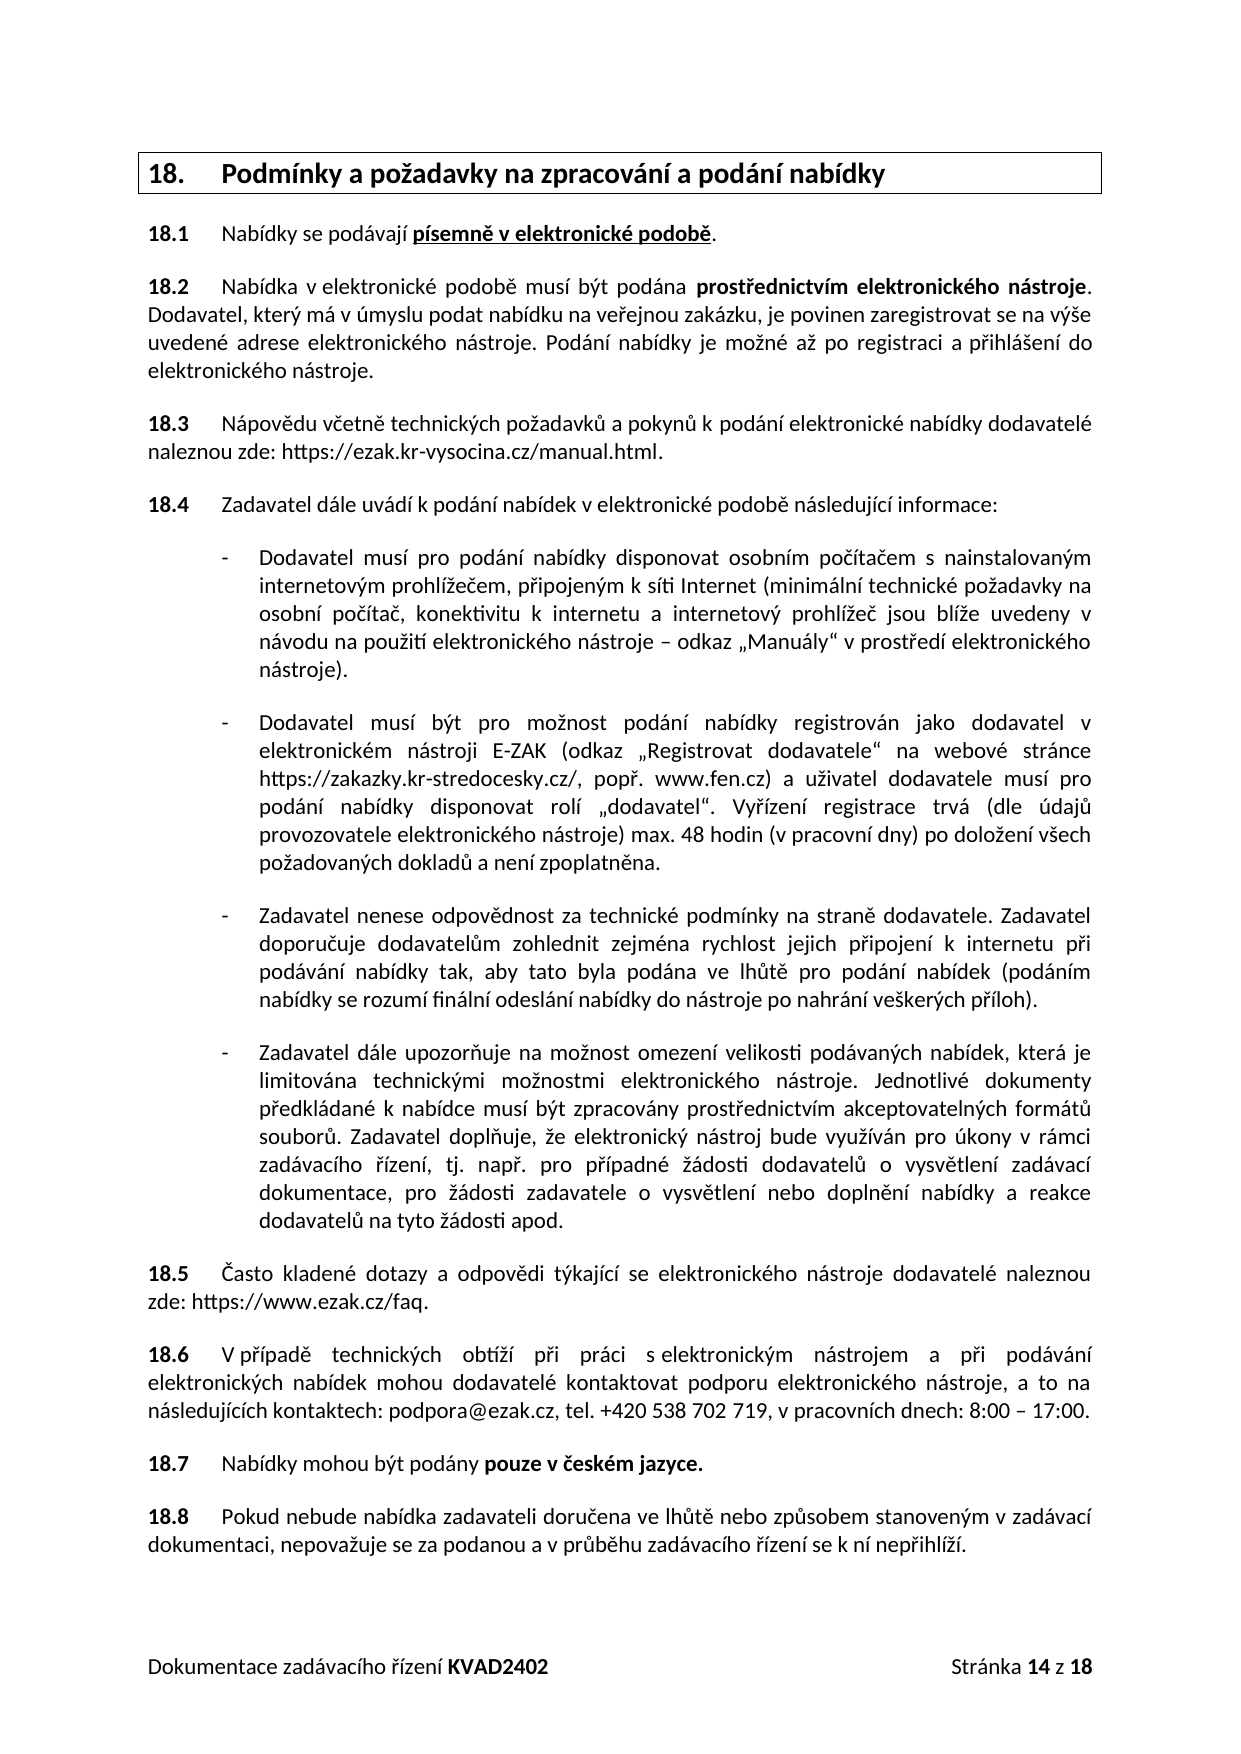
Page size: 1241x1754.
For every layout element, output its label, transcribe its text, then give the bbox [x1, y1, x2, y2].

list Dodavatel musí být pro možnost podání nabídky registrován jako dodavatel v elektronickém nástroji E-ZAK (odkaz „Registrovat dodavatele“ na webové stránce https://zakazky.kr-stredocesky.cz/, popř. www.fen.cz) a uživatel dodavatele musí pro podání nabídky disponovat rolí „dodavatel“. Vyřízení registrace trvá (dle údajů provozovatele elektronického nástroje) max. 48 hodin (v pracovní dny) po doložení všech požadovaných dokladů a není zpoplatněna. [221, 708, 1093, 876]
text Nabídky mohou být podány pouze v českém jazyce. [148, 1449, 1093, 1477]
text Nabídka v elektronické podobě musí být podána prostřednictvím elektronického nástroje. Dodavatel, který má v úmyslu podat nabídku na veřejnou zakázku, je povinen zaregistrovat se na výše uvedené adrese elektronického nástroje. Podání nabídky je možné až po registraci a přihlášení do elektronického nástroje. [148, 272, 1093, 384]
text V případě technických obtíží při práci s elektronickým nástrojem a při podávání elektronických nabídek mohou dodavatelé kontaktovat podporu elektronického nástroje, a to na následujících kontaktech: podpora@ezak.cz, tel. +420 538 702 719, v pracovních dnech: 8:00 – 17:00. [148, 1340, 1093, 1424]
text Pokud nebude nabídka zadavateli doručena ve lhůtě nebo způsobem stanoveným v zadávací dokumentaci, nepovažuje se za podanou a v průběhu zadávacího řízení se k ní nepřihlíží. [148, 1502, 1093, 1558]
text Podmínky a požadavky na zpracování a podání nabídky [139, 153, 1101, 193]
list Dodavatel musí pro podání nabídky disponovat osobním počítačem s nainstalovaným internetovým prohlížečem, připojeným k síti Internet (minimální technické požadavky na osobní počítač, konektivitu k internetu a internetový prohlížeč jsou blíže uvedeny v návodu na použití elektronického nástroje – odkaz „Manuály“ v prostředí elektronického nástroje). [221, 543, 1093, 683]
text Nápovědu včetně technických požadavků a pokynů k podání elektronické nabídky dodavatelé naleznou zde: https://ezak.kr-vysocina.cz/manual.html. [148, 409, 1093, 465]
text Zadavatel dále uvádí k podání nabídek v elektronické podobě následující informace: [148, 490, 1093, 518]
text Nabídky se podávají písemně v . [148, 219, 1093, 247]
text Často kladené dotazy a odpovědi týkající se elektronického nástroje dodavatelé naleznou zde: https://www.ezak.cz/faq. [148, 1259, 1093, 1315]
list Zadavatel nenese odpovědnost za technické podmínky na straně dodavatele. Zadavatel doporučuje dodavatelům zohlednit zejména rychlost jejich připojení k internetu při podávání nabídky tak, aby tato byla podána ve lhůtě pro podání nabídek (podáním nabídky se rozumí finální odeslání nabídky do nástroje po nahrání veškerých příloh). [221, 901, 1093, 1013]
list Zadavatel dále upozorňuje na možnost omezení velikosti podávaných nabídek, která je limitována technickými možnostmi elektronického nástroje. Jednotlivé dokumenty předkládané k nabídce musí být zpracovány prostřednictvím akceptovatelných formátů souborů. Zadavatel doplňuje, že elektronický nástroj bude využíván pro úkony v rámci zadávacího řízení, tj. např. pro případné žádosti dodavatelů o vysvětlení zadávací dokumentace, pro žádosti zadavatele o vysvětlení nebo doplnění nabídky a reakce dodavatelů na tyto žádosti apod. [221, 1038, 1093, 1234]
